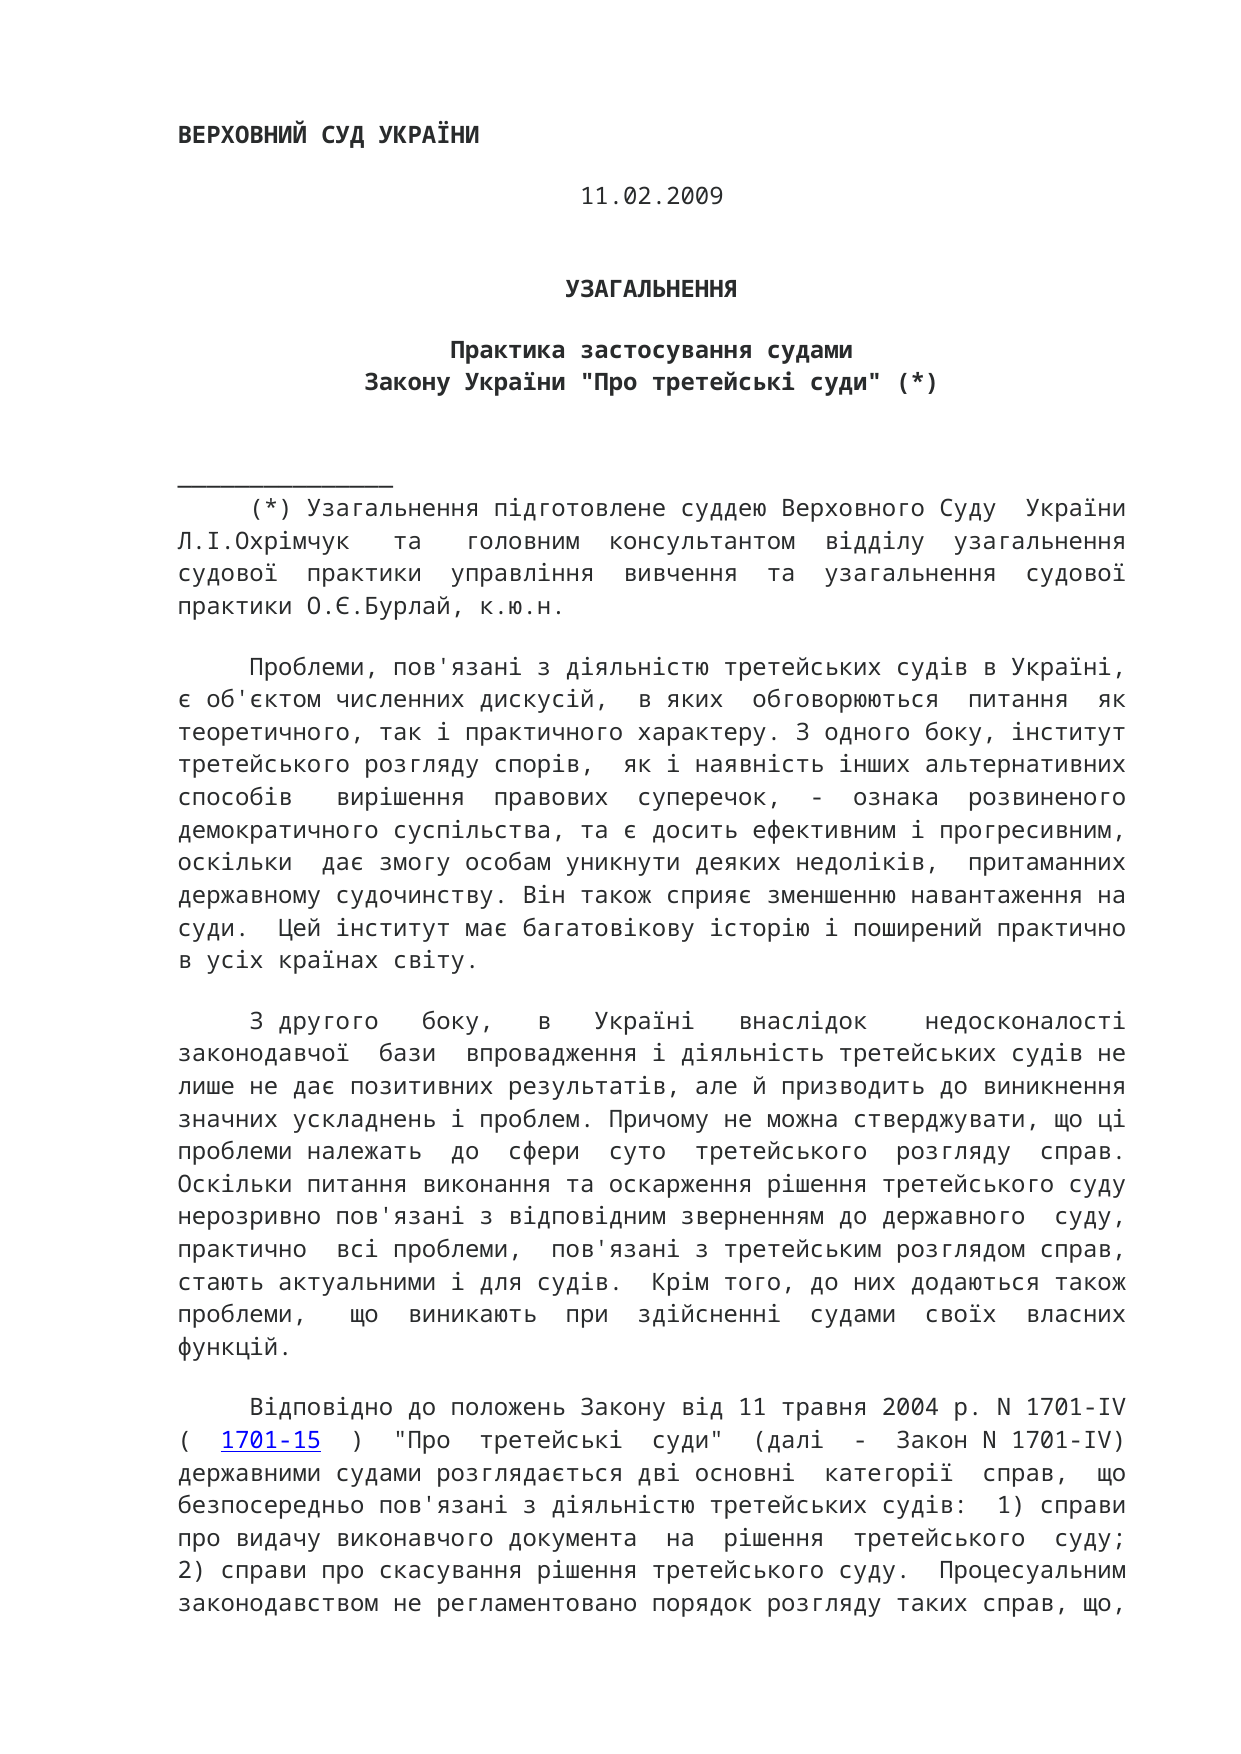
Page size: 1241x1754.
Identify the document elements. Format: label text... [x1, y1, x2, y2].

text Проблеми, пов'язані з діяльністю третейських судів в Україні, є об'єктом численних дискусій, в яких обговорюються питання як теоретичного, так і практичного характеру. З одного боку, інститут третейського розгляду спорів, як і наявність інших альтернативних способів вирішення правових суперечок, - ознака розвиненого демократичного суспільства, та є досить ефективним і прогресивним, оскільки дає змогу особам уникнути деяких недоліків, притаманних державному судочинству. Він також сприяє зменшенню навантаження на суди. Цей інститут має багатовікову історію і поширений практично в усіх країнах світу. [177, 649, 1152, 1003]
text 11.02.2009 [177, 179, 1152, 272]
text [177, 1390, 1152, 1618]
text З другого боку, в Україні внаслідок недосконалості законодавчої бази впровадження і діяльність третейських судів не лише не дає позитивних результатів, але й призводить до виникнення значних ускладнень і проблем. Причому не можна стверджувати, що ці проблеми належать до сфери суто третейського розгляду справ. Оскільки питання виконання та оскарження рішення третейського суду нерозривно пов'язані з відповідним зверненням до державного суду, практично всі проблеми, пов'язані з третейським розглядом справ, стають актуальними і для судів. Крім того, до них додаються також проблеми, що виникають при здійсненні судами своїх власних функцій. [177, 1003, 1152, 1390]
text _______________ (*) Узагальнення підготовлене суддею Верховного Суду України Л.І.Охрімчук та головним консультантом відділу узагальнення судової практики управління вивчення та узагальнення судової практики О.Є.Бурлай, к.ю.н. [177, 458, 1152, 649]
text Практика застосування судами Закону України "Про третейські суди" (*) [177, 333, 1152, 458]
text ВЕРХОВНИЙ СУД УКРАЇНИ [177, 118, 1152, 179]
text УЗАГАЛЬНЕННЯ [177, 272, 1152, 333]
